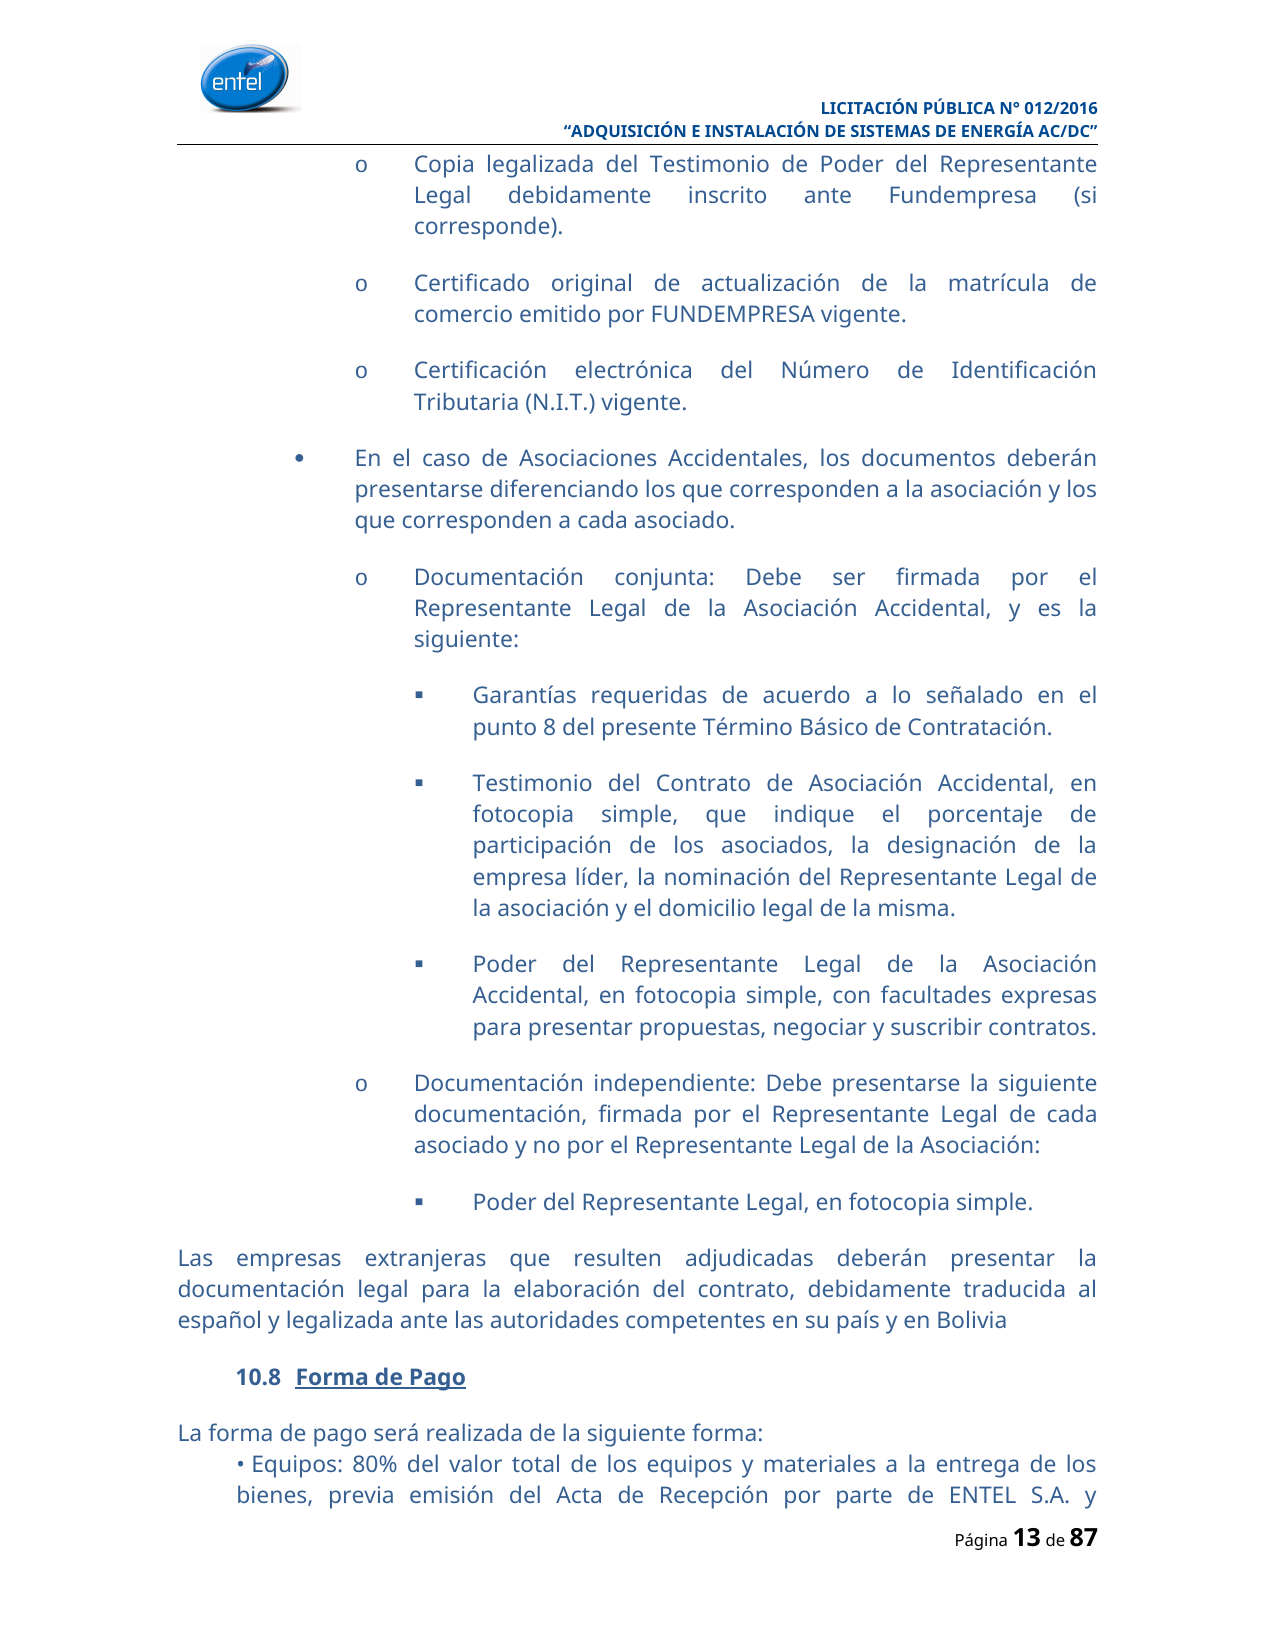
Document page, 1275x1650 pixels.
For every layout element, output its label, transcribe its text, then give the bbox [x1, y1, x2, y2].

text Las empresas extranjeras que resulten adjudicadas deberán presentar la documentación legal para la elaboración del contrato, debidamente traducida al español y legalizada ante las autoridades competentes en su país y en Bolivia [177, 1242, 1098, 1336]
list Certificación electrónica del Número de Identificación Tributaria (N.I.T.) vigente. [354, 354, 1098, 417]
list Poder del Representante Legal, en fotocopia simple. [413, 1186, 1098, 1217]
list Forma de Pago [235, 1361, 1098, 1392]
list Copia legalizada del Testimonio de Poder del Representante Legal debidamente inscrito ante Fundempresa (si corresponde). [354, 148, 1098, 242]
list Garantías requeridas de acuerdo a lo señalado en el punto 8 del presente Término Básico de Contratación. [413, 679, 1098, 742]
list Documentación independiente: Debe presentarse la siguiente documentación, firmada por el Representante Legal de cada asociado y no por el Representante Legal de la Asociación: [354, 1067, 1098, 1161]
list Documentación conjunta: Debe ser firmada por el Representante Legal de la Asociación Accidental, y es la siguiente: [354, 561, 1098, 654]
list Poder del Representante Legal de la Asociación Accidental, en fotocopia simple, con facultades expresas para presentar propuestas, negociar y suscribir contratos. [413, 948, 1098, 1042]
text La forma de pago será realizada de la siguiente forma: [177, 1417, 1098, 1448]
list En el caso de Asociaciones Accidentales, los documentos deberán presentarse diferenciando los que corresponden a la asociación y los que corresponden a cada asociado. [295, 442, 1098, 536]
list Certificado original de actualización de la matrícula de comercio emitido por FUNDEMPRESA vigente. [354, 267, 1098, 329]
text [236, 1448, 1098, 1511]
picture [200, 43, 302, 113]
list Testimonio del Contrato de Asociación Accidental, en fotocopia simple, que indique el porcentaje de participación de los asociados, la designación de la empresa líder, la nominación del Representante Legal de la asociación y el domicilio legal de la misma. [413, 767, 1098, 923]
